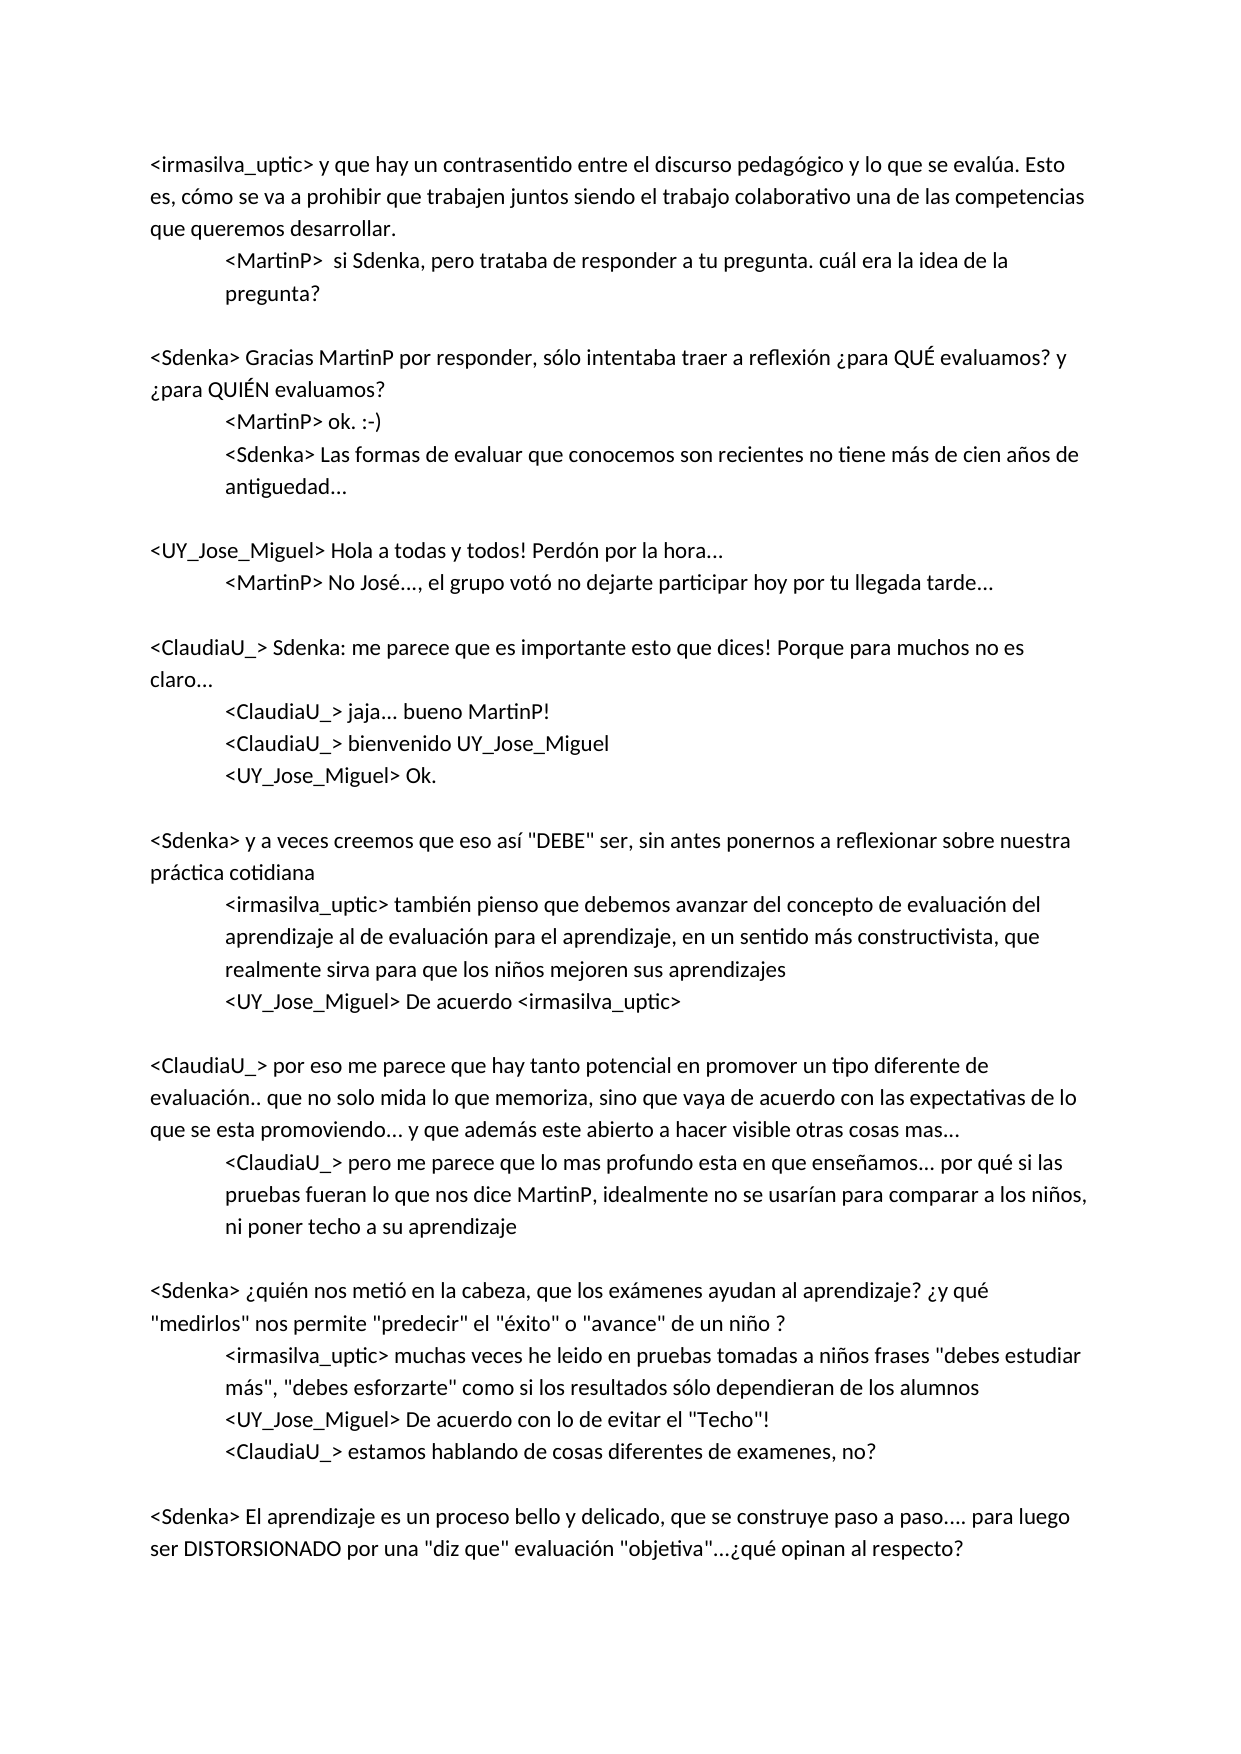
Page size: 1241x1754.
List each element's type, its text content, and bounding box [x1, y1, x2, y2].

text <Sdenka> Las formas de evaluar que conocemos son recientes no tiene más de cien años de antiguedad... [225, 440, 1090, 500]
text <irmasilva_uptic> y que hay un contrasentido entre el discurso pedagógico y lo que se evalúa. Esto es, cómo se va a prohibir que trabajen juntos siendo el trabajo colaborativo una de las competencias que queremos desarrollar. [150, 150, 1090, 242]
text <Sdenka> El aprendizaje es un proceso bello y delicado, que se construye paso a paso.... para luego ser DISTORSIONADO por una "diz que" evaluación "objetiva"...¿qué opinan al respecto? [150, 1502, 1090, 1562]
text <ClaudiaU_> estamos hablando de cosas diferentes de examenes, no? [150, 1437, 1090, 1466]
text <UY_Jose_Miguel> Ok. [225, 762, 1090, 789]
text <MartinP> si Sdenka, pero trataba de responder a tu pregunta. cuál era la idea de la pregunta? [225, 247, 1090, 307]
text <ClaudiaU_> jaja... bueno MartinP! [225, 697, 1090, 725]
text <irmasilva_uptic> muchas veces he leido en pruebas tomadas a niños frases "debes estudiar más", "debes esforzarte" como si los resultados sólo dependieran de los alumnos [225, 1341, 1090, 1401]
text <Sdenka> ¿quién nos metió en la cabeza, que los exámenes ayudan al aprendizaje? ¿y qué "medirlos" nos permite "predecir" el "éxito" o "avance" de un niño ? [150, 1277, 1090, 1337]
text <MartinP> No José..., el grupo votó no dejarte participar hoy por tu llegada tarde... [150, 568, 1090, 596]
text <UY_Jose_Miguel> De acuerdo con lo de evitar el "Techo"! [150, 1405, 1090, 1433]
text <ClaudiaU_> Sdenka: me parece que es importante esto que dices! Porque para muchos no es claro... [150, 633, 1090, 693]
text <Sdenka> y a veces creemos que eso así "DEBE" ser, sin antes ponernos a reflexionar sobre nuestra práctica cotidiana [150, 826, 1090, 886]
text <MartinP> ok. :-) [150, 407, 1090, 436]
text <Sdenka> Gracias MartinP por responder, sólo intentaba traer a reflexión ¿para QUÉ evaluamos? y ¿para QUIÉN evaluamos? [150, 343, 1090, 403]
text <UY_Jose_Miguel> De acuerdo <irmasilva_uptic> [150, 987, 1090, 1015]
text <ClaudiaU_> bienvenido UY_Jose_Miguel [225, 729, 1090, 757]
text <UY_Jose_Miguel> Hola a todas y todos! Perdón por la hora... [150, 536, 1090, 564]
text <irmasilva_uptic> también pienso que debemos avanzar del concepto de evaluación del aprendizaje al de evaluación para el aprendizaje, en un sentido más constructivista, que realmente sirva para que los niños mejoren sus aprendizajes [225, 890, 1090, 983]
text <ClaudiaU_> pero me parece que lo mas profundo esta en que enseñamos... por qué si las pruebas fueran lo que nos dice MartinP, idealmente no se usarían para comparar a los niños, ni poner techo a su aprendizaje [225, 1148, 1090, 1240]
text <ClaudiaU_> por eso me parece que hay tanto potencial en promover un tipo diferente de evaluación.. que no solo mida lo que memoriza, sino que vaya de acuerdo con las expectativas de lo que se esta promoviendo... y que además este abierto a hacer visible otras cosas mas... [150, 1051, 1090, 1144]
